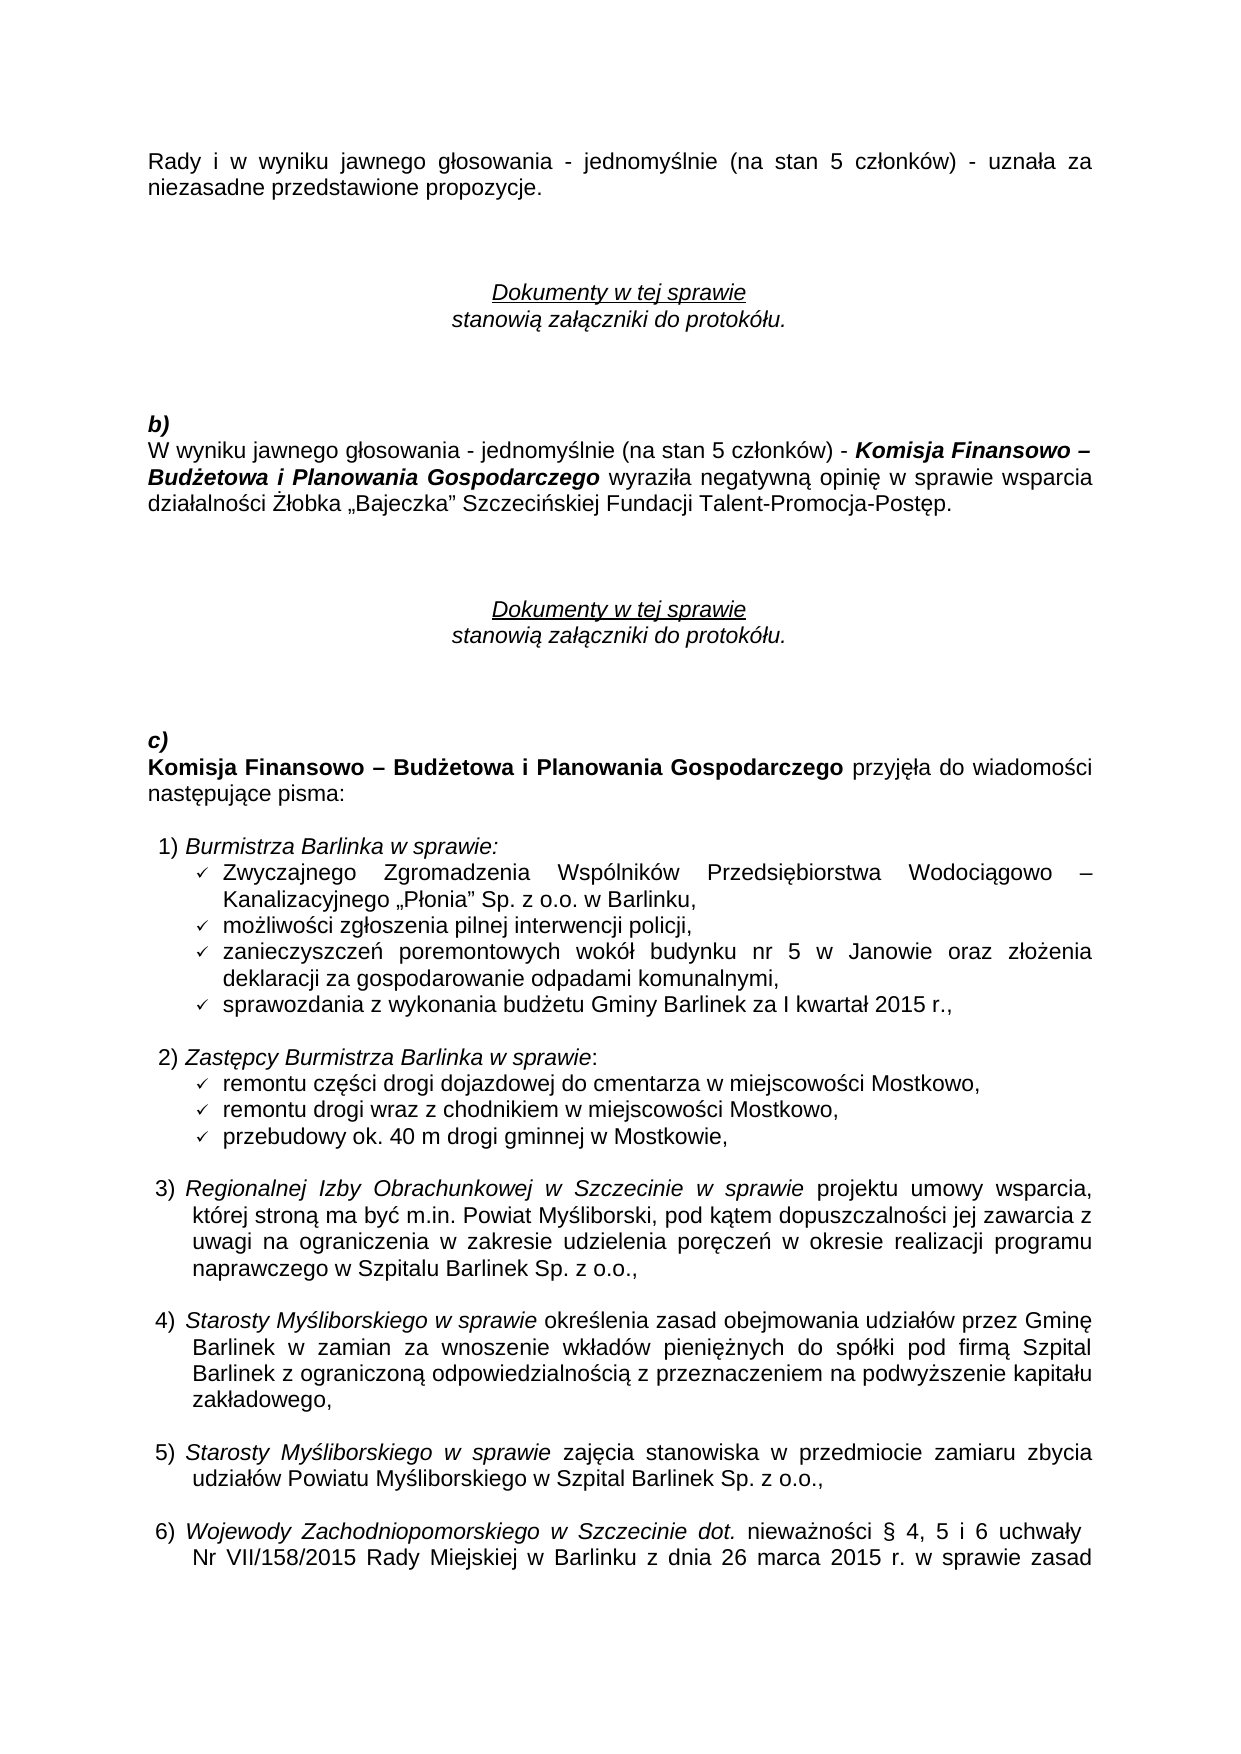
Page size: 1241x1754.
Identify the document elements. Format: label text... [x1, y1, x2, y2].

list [155, 1518, 1093, 1571]
text c) [148, 727, 1093, 754]
text b) [148, 411, 1093, 437]
list możliwości zgłoszenia pilnej interwencji policji, [195, 912, 1093, 938]
text stanowią załączniki do protokółu. [148, 622, 1093, 648]
list Zastępcy Burmistrza Barlinka w sprawie: [158, 1044, 1093, 1070]
list remontu drogi wraz z chodnikiem w miejscowości Mostkowo, [195, 1096, 1093, 1123]
list Burmistrza Barlinka w sprawie: [158, 833, 1093, 859]
text Dokumenty w tej sprawie [148, 596, 1093, 622]
list remontu części drogi dojazdowej do cmentarza w miejscowości Mostkowo, [195, 1070, 1093, 1096]
list Starosty Myśliborskiego w sprawie zajęcia stanowiska w przedmiocie zamiaru zbycia udziałów Powiatu Myśliborskiego w Szpital Barlinek Sp. z o.o., [155, 1439, 1093, 1492]
list Starosty Myśliborskiego w sprawie określenia zasad obejmowania udziałów przez Gminę Barlinek w zamian za wnoszenie wkładów pieniężnych do spółki pod firmą Szpital Barlinek z ograniczoną odpowiedzialnością z przeznaczeniem na podwyższenie kapitału zakładowego, [155, 1307, 1093, 1413]
list Regionalnej Izby Obrachunkowej w Szczecinie w sprawie projektu umowy wsparcia, której stroną ma być m.in. Powiat Myśliborski, pod kątem dopuszczalności jej zawarcia z uwagi na ograniczenia w zakresie udzielenia poręczeń w okresie realizacji programu naprawczego w Szpitalu Barlinek Sp. z o.o., [155, 1175, 1093, 1281]
text W wyniku jawnego głosowania - jednomyślnie (na stan 5 członków) - Komisja Finansowo – Budżetowa i Planowania Gospodarczego wyraziła negatywną opinię w sprawie wsparcia działalności Żłobka „Bajeczka” Szczecińskiej Fundacji Talent-Promocja-Postęp. [148, 437, 1093, 517]
text Komisja Finansowo – Budżetowa i Planowania Gospodarczego przyjęła do wiadomości następujące pisma: [148, 754, 1093, 806]
list sprawozdania z wykonania budżetu Gminy Barlinek za I kwartał 2015 r., [195, 991, 1093, 1017]
list zanieczyszczeń poremontowych wokół budynku nr 5 w Janowie oraz złożenia deklaracji za gospodarowanie odpadami komunalnymi, [195, 938, 1093, 991]
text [148, 148, 1093, 200]
list przebudowy ok. 40 m drogi gminnej w Mostkowie, [195, 1123, 1093, 1149]
list Zwyczajnego Zgromadzenia Wspólników Przedsiębiorstwa Wodociągowo – Kanalizacyjnego „Płonia” Sp. z o.o. w Barlinku, [195, 859, 1093, 912]
text stanowią załączniki do protokółu. [148, 306, 1093, 332]
text Dokumenty w tej sprawie [148, 279, 1093, 306]
